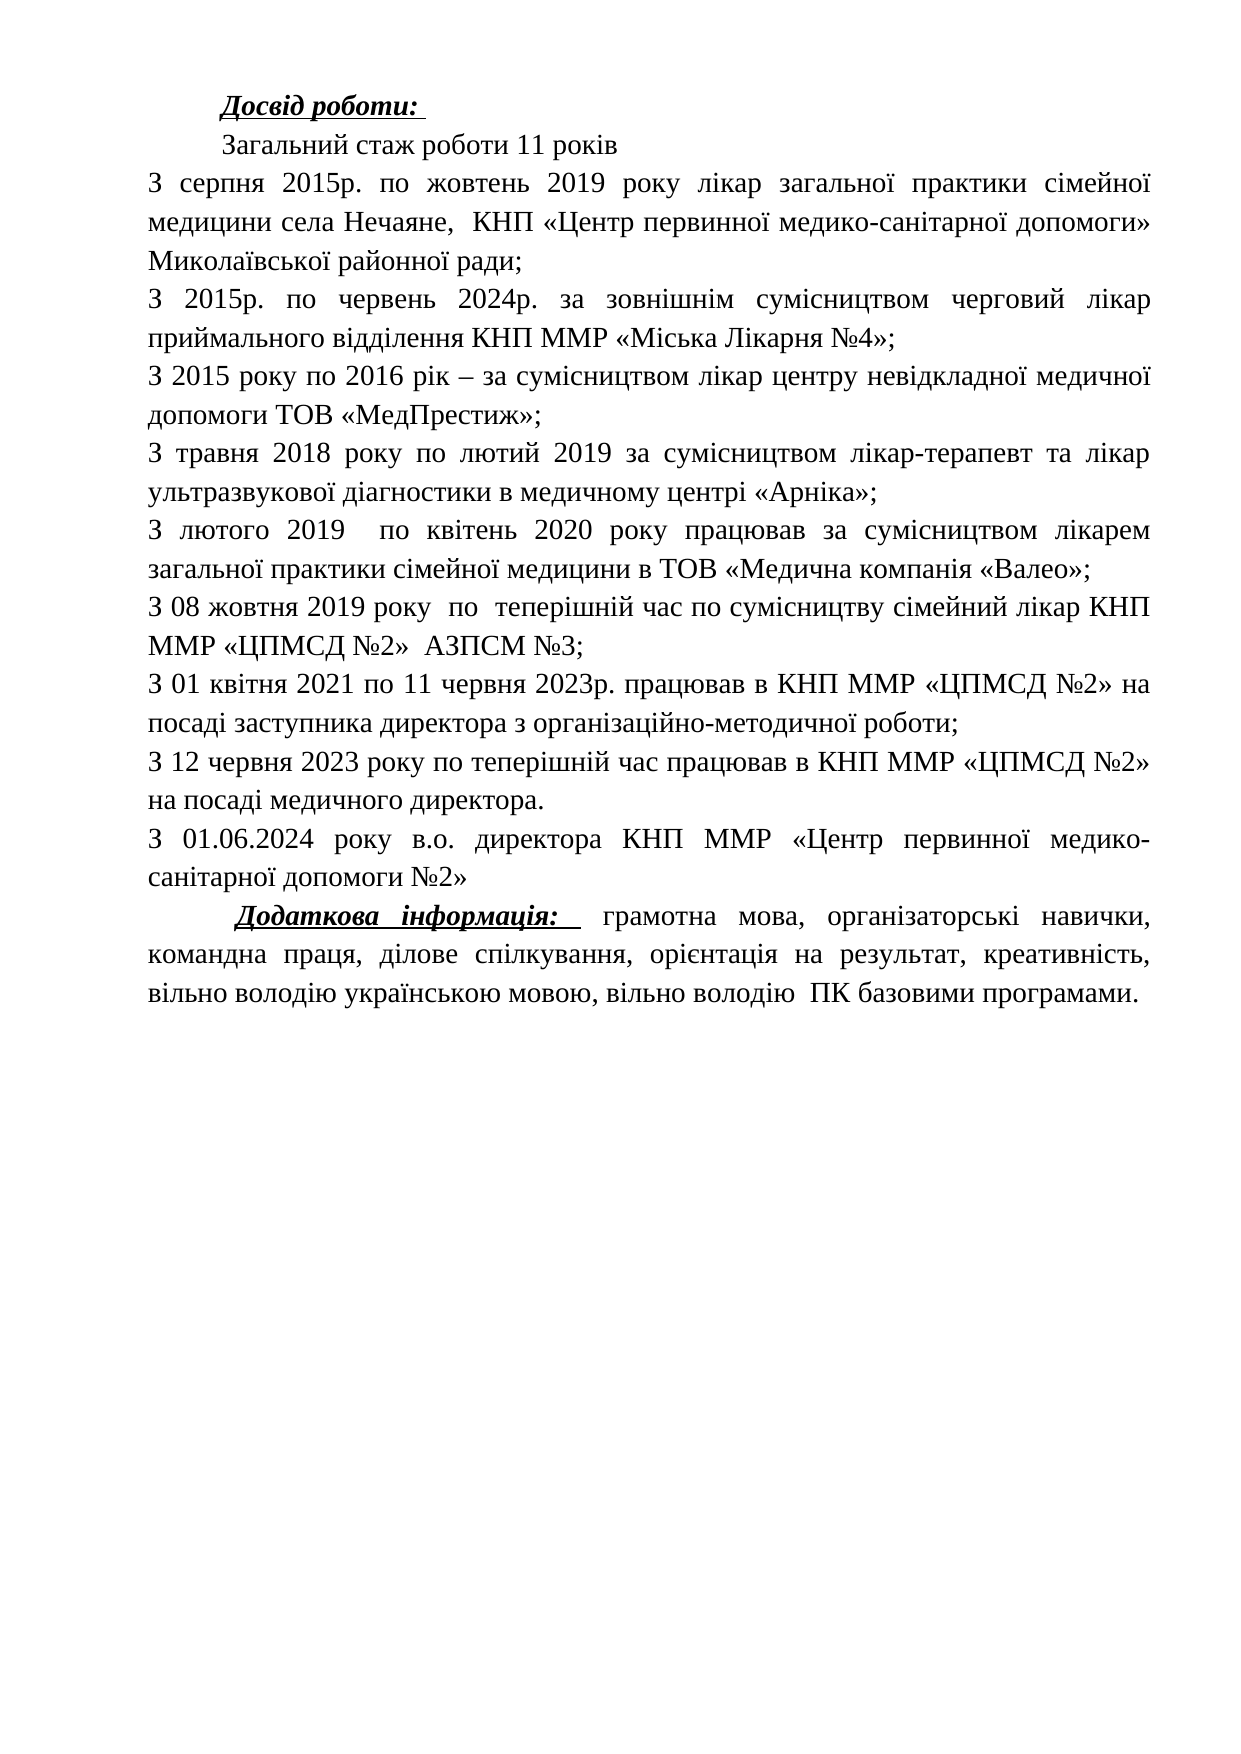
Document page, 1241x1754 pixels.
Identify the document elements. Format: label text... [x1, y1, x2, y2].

text З 01.06.2024 року в.о. директора КНП ММР «Центр первинної медико-санітарної допомоги №2» [148, 821, 1152, 893]
text З лютого 2019 по квітень 2020 року працював за сумісництвом лікарем загальної практики сімейної медицини в ТОВ «Медична компанія «Валео»; [148, 512, 1152, 584]
text З серпня 2015р. по жовтень 2019 року лікар загальної практики сімейної медицини села Нечаяне, КНП «Центр первинної медико-санітарної допомоги» Миколаївської районної ради; [148, 166, 1152, 276]
text Загальний стаж роботи 11 років [148, 127, 1152, 161]
text Додаткова інформація: грамотна мова, організаторські навички, командна праця, ділове спілкування, орієнтація на результат, креативність, вільно володію українською мовою, вільно володію ПК базовими програмами. [148, 898, 1152, 1008]
text З 12 червня 2023 року по теперішній час працював в КНП ММР «ЦПМСД №2» на посаді медичного директора. [148, 744, 1152, 816]
text Досвід роботи: [148, 88, 1152, 122]
text З 2015 року по 2016 рік – за сумісництвом лікар центру невідкладної медичної допомоги ТОВ «МедПрестиж»; [148, 358, 1152, 430]
text З 08 жовтня 2019 року по теперішній час по сумісництву сімейний лікар КНП ММР «ЦПМСД №2» АЗПСМ №3; [148, 589, 1152, 662]
text З травня 2018 року по лютий 2019 за сумісництвом лікар-терапевт та лікар ультразвукової діагностики в медичному центрі «Арніка»; [148, 435, 1152, 507]
text З 2015р. по червень 2024р. за зовнішнім сумісництвом черговий лікар приймального відділення КНП ММР «Міська Лікарня №4»; [148, 281, 1152, 353]
text З 01 квітня 2021 по 11 червня 2023р. працював в КНП ММР «ЦПМСД №2» на посаді заступника директора з організаційно-методичної роботи; [148, 667, 1152, 739]
